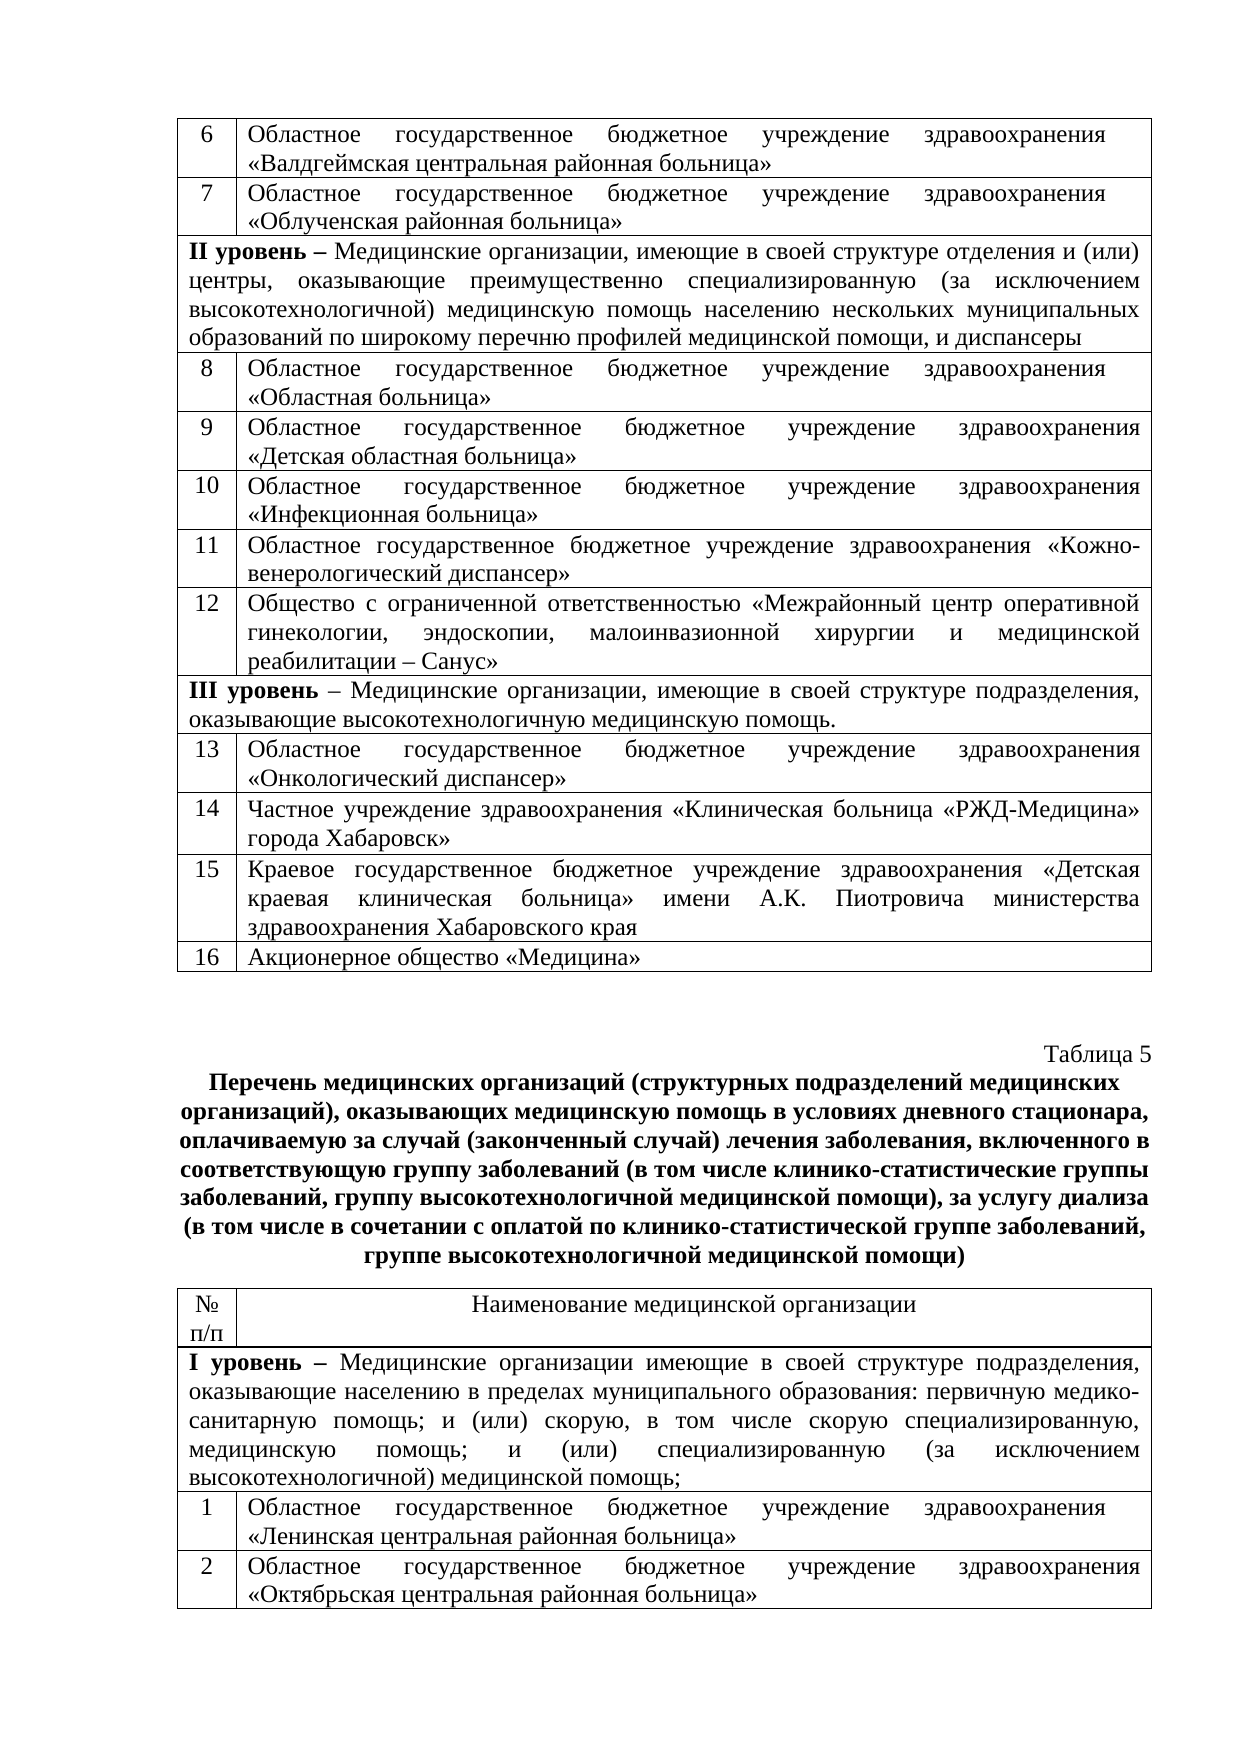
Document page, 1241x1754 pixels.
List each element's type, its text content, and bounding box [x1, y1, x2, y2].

table_header Наименование медицинской организации [237, 1289, 1151, 1346]
table_cell Частное учреждение здравоохранения «Клиническая больница «РЖД-Медицина» города Хабаровск» [237, 793, 1151, 853]
table_cell 7 [178, 178, 236, 235]
table_header № п/п [178, 1289, 236, 1346]
table_cell Краевое государственное бюджетное учреждение здравоохранения «Детская краевая клиническая больница» имени А.К. Пиотровича министерства здравоохранения Хабаровского края [237, 855, 1151, 941]
table_cell Областное государственное бюджетное учреждение здравоохранения «Инфекционная больница» [237, 471, 1151, 529]
table_cell 11 [178, 530, 236, 587]
table_cell Акционерное общество «Медицина» [237, 942, 1151, 971]
table_cell 9 [178, 412, 236, 469]
table_cell 6 [178, 119, 236, 177]
table_cell 8 [178, 353, 236, 411]
table_cell 12 [178, 588, 236, 674]
table_cell 16 [178, 942, 236, 971]
table_cell Областное государственное бюджетное учреждение здравоохранения «Валдгеймская центральная районная больница» [237, 119, 1151, 177]
table_cell Областное государственное бюджетное учреждение здравоохранения «Кожно-венерологический диспансер» [237, 530, 1151, 587]
table_cell 1 [178, 1492, 236, 1550]
table_cell Областное государственное бюджетное учреждение здравоохранения «Облученская районная больница» [237, 178, 1151, 235]
table_cell Областное государственное бюджетное учреждение здравоохранения «Областная больница» [237, 353, 1151, 411]
table_cell Областное государственное бюджетное учреждение здравоохранения «Детская областная больница» [237, 412, 1151, 469]
table_cell Областное государственное бюджетное учреждение здравоохранения «Октябрьская центральная районная больница» [237, 1551, 1151, 1608]
table_cell II уровень – Медицинские организации, имеющие в своей структуре отделения и (или) центры, оказывающие преимущественно специализированную (за исключением высокотехнологичной) медицинскую помощь населению нескольких муниципальных образований по широкому перечню профилей медицинской помощи, и диспансеры [178, 236, 1151, 352]
table_cell 10 [178, 471, 236, 529]
table_cell Областное государственное бюджетное учреждение здравоохранения «Онкологический диспансер» [237, 734, 1151, 792]
table_cell III уровень – Медицинские организации, имеющие в своей структуре подразделения, оказывающие высокотехнологичную медицинскую помощь. [178, 676, 1151, 733]
table_cell Областное государственное бюджетное учреждение здравоохранения «Ленинская центральная районная больница» [237, 1492, 1151, 1550]
table_cell Общество с ограниченной ответственностью «Межрайонный центр оперативной гинекологии, эндоскопии, малоинвазионной хирургии и медицинской реабилитации – Санус» [237, 588, 1151, 674]
table_cell 13 [178, 734, 236, 792]
table_cell I уровень – Медицинские организации имеющие в своей структуре подразделения, оказывающие населению в пределах муниципального образования: первичную медико-санитарную помощь; и (или) скорую, в том числе скорую специализированную, медицинскую помощь; и (или) специализированную (за исключением высокотехнологичной) медицинской помощь; [178, 1348, 1151, 1491]
table_cell 14 [178, 793, 236, 853]
text Таблица 5 [177, 1039, 1152, 1067]
table_cell 2 [178, 1551, 236, 1608]
text Перечень медицинских организаций (структурных подразделений медицинских организаций), оказывающих медицинскую помощь в условиях дневного стационара, оплачиваемую за случай (законченный случай) лечения заболевания, включенного в соответствующую группу заболеваний (в том числе клинико-статистические группы заболеваний, группу высокотехнологичной медицинской помощи), за услугу диализа (в том числе в сочетании с оплатой по клинико-статистической группе заболеваний, группе высокотехнологичной медицинской помощи) [177, 1067, 1152, 1269]
table_cell 15 [178, 855, 236, 941]
